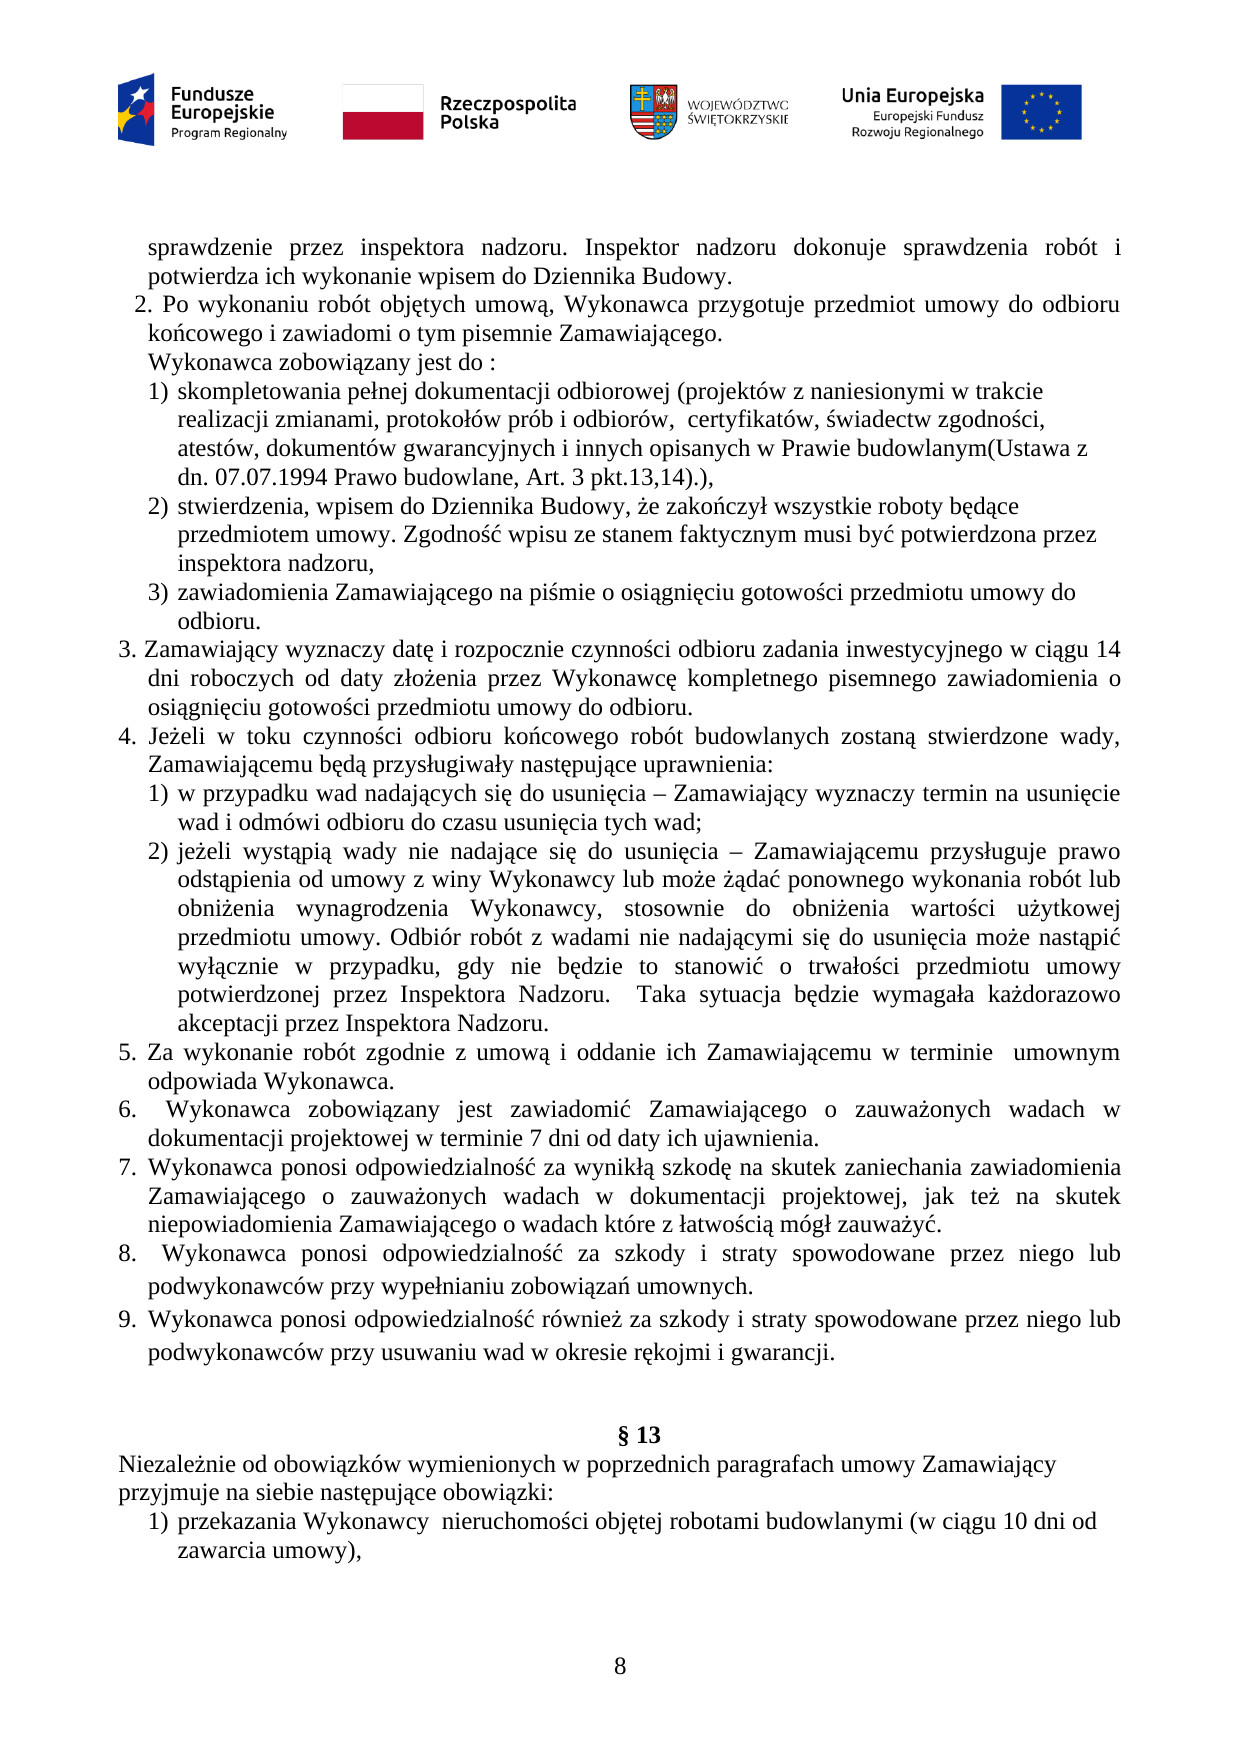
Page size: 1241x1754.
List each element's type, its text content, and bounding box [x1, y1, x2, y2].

picture [342, 73, 576, 146]
list Wykonawca ponosi odpowiedzialność za wynikłą szkodę na skutek zaniechania zawiadomienia Zamawiającego o zauważonych wadach w dokumentacji projektowej, jak też na skutek niepowiadomienia Zamawiającego o wadach które z łatwością mógł zauważyć. [118, 1152, 1122, 1238]
list 5. Za wykonanie robót zgodnie z umową i oddanie ich Zamawiającemu w terminie umownym odpowiada Wykonawca. [118, 1037, 1122, 1094]
picture [842, 73, 1082, 146]
text 3. Zamawiający wyznaczy datę i rozpocznie czynności odbioru zadania inwestycyjnego w ciągu 14 dni roboczych od daty złożenia przez Wykonawcę kompletnego pisemnego zawiadomienia o osiągnięciu gotowości przedmiotu umowy do odbioru. [118, 634, 1122, 721]
list Wykonawca ponosi odpowiedzialność również za szkody i straty spowodowane przez niego lub podwykonawców przy usuwaniu wad w okresie rękojmi i gwarancji. [118, 1304, 1122, 1366]
list stwierdzenia, wpisem do Dziennika Budowy, że zakończył wszystkie roboty będące przedmiotem umowy. Zgodność wpisu ze stanem faktycznym musi być potwierdzona przez inspektora nadzoru, [148, 491, 1122, 577]
text 2. Po wykonaniu robót objętych umową, Wykonawca przygotuje przedmiot umowy do odbioru końcowego i zawiadomi o tym pisemnie Zamawiającego. [88, 289, 1122, 347]
list Wykonawca zobowiązany jest zawiadomić Zamawiającego o zauważonych wadach w dokumentacji projektowej w terminie 7 dni od daty ich ujawnienia. [118, 1094, 1122, 1152]
list zawiadomienia Zamawiającego na piśmie o osiągnięciu gotowości przedmiotu umowy do odbioru. [148, 577, 1122, 634]
list Wykonawca ponosi odpowiedzialność za szkody i straty spowodowane przez niego lub podwykonawców przy wypełnianiu zobowiązań umownych. [118, 1238, 1122, 1300]
text Wykonawca zobowiązany jest do : [148, 347, 1122, 376]
picture [630, 73, 788, 146]
text Niezależnie od obowiązków wymienionych w poprzednich paragrafach umowy Zamawiający przyjmuje na siebie następujące obowiązki: [118, 1449, 1122, 1506]
list w przypadku wad nadających się do usunięcia – Zamawiający wyznaczy termin na usunięcie wad i odmówi odbioru do czasu usunięcia tych wad; [148, 778, 1122, 836]
list skompletowania pełnej dokumentacji odbiorowej (projektów z naniesionymi w trakcie realizacji zmianami, protokołów prób i odbiorów, certyfikatów, świadectw zgodności, atestów, dokumentów gwarancyjnych i innych opisanych w Prawie budowlanym(Ustawa z dn. 07.07.1994 Prawo budowlane, Art. 3 pkt.13,14).), [148, 376, 1122, 491]
picture [118, 73, 287, 146]
list przekazania Wykonawcy nieruchomości objętej robotami budowlanymi (w ciągu 10 dni od zawarcia umowy), [148, 1506, 1122, 1564]
list jeżeli wystąpią wady nie nadające się do usunięcia – Zamawiającemu przysługuje prawo odstąpienia od umowy z winy Wykonawcy lub może żądać ponownego wykonania robót lub obniżenia wynagrodzenia Wykonawcy, stosownie do obniżenia wartości użytkowej przedmiotu umowy. Odbiór robót z wadami nie nadającymi się do usunięcia może nastąpić wyłącznie w przypadku, gdy nie będzie to stanowić o trwałości przedmiotu umowy potwierdzonej przez Inspektora Nadzoru. Taka sytuacja będzie wymagała każdorazowo akceptacji przez Inspektora Nadzoru. [148, 836, 1122, 1037]
text 4. Jeżeli w toku czynności odbioru końcowego robót budowlanych zostaną stwierdzone wady, Zamawiającemu będą przysługiwały następujące uprawnienia: [118, 721, 1122, 778]
text § 13 [156, 1420, 1122, 1449]
